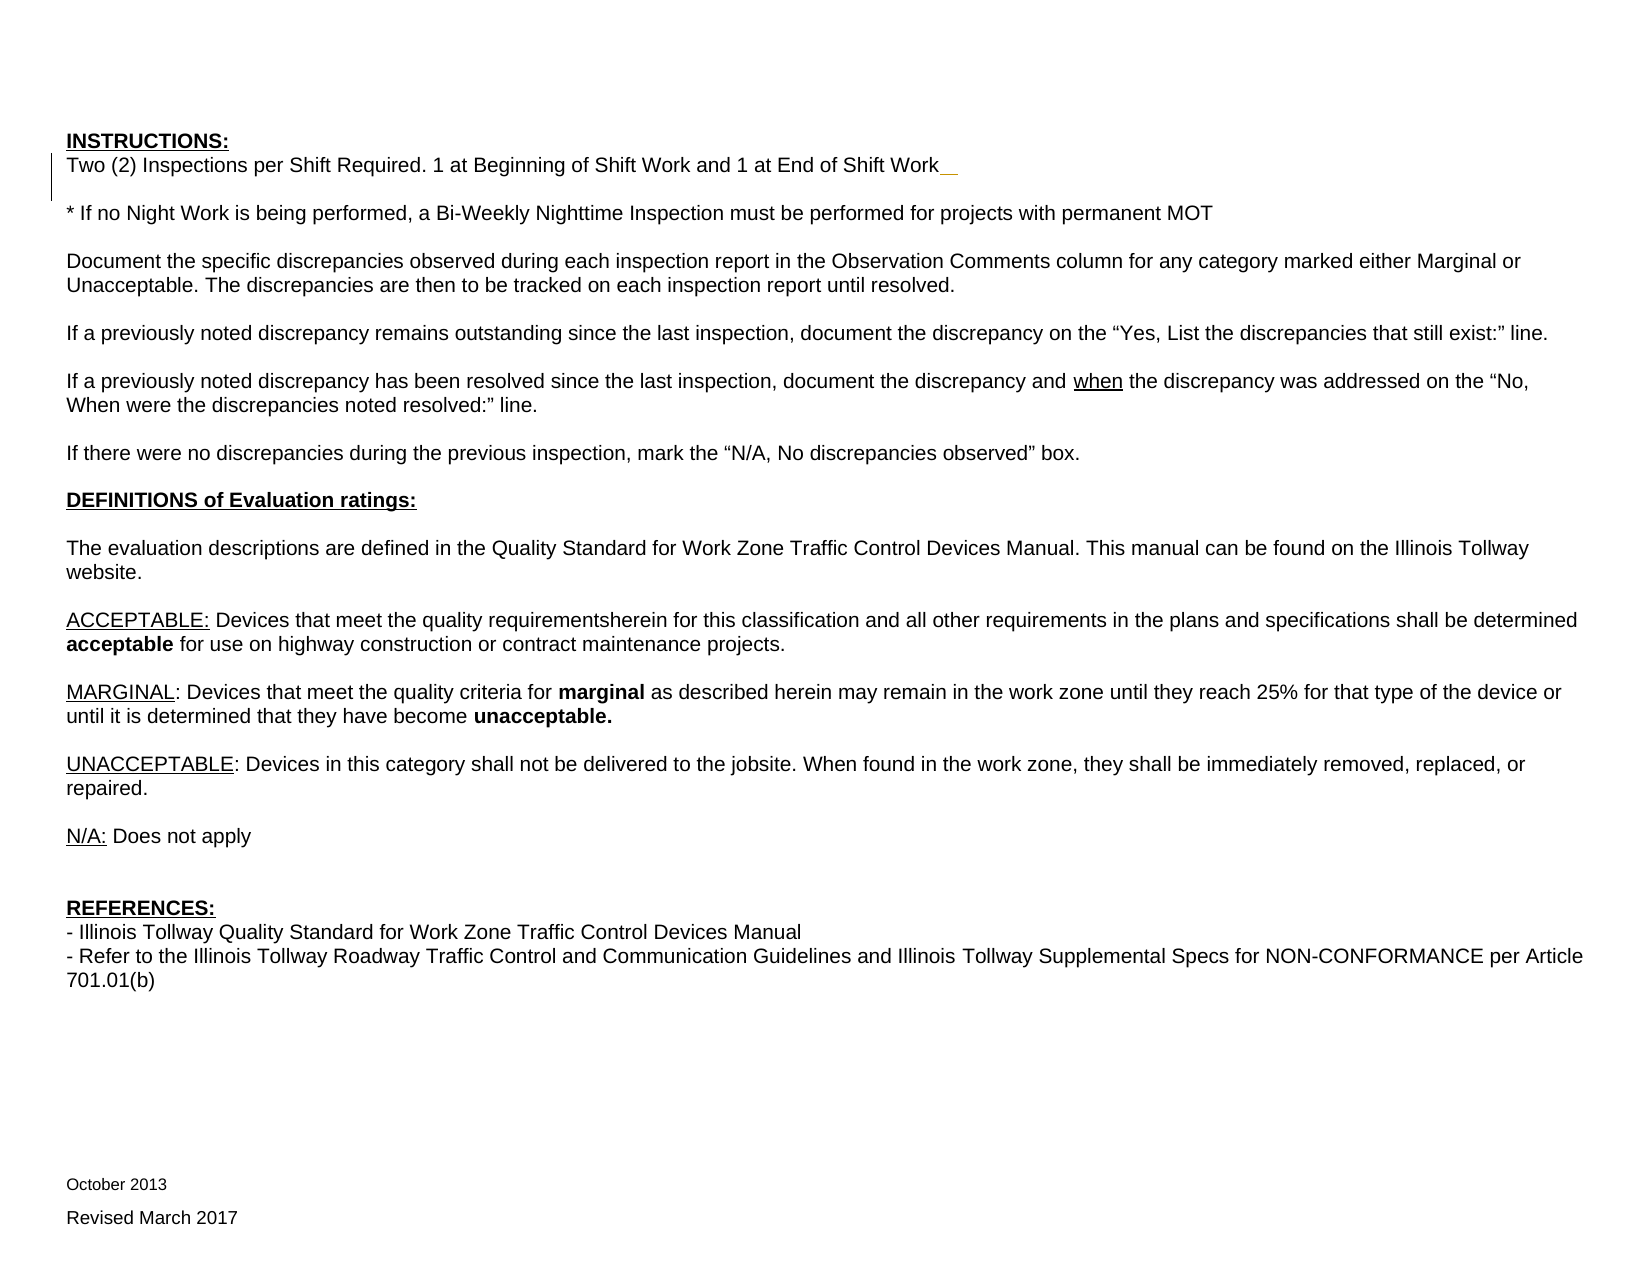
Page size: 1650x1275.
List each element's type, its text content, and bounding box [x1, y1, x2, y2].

text If a previously noted discrepancy remains outstanding since the last inspection, document the discrepancy on the “Yes, List the discrepancies that still exist:” line. [66, 321, 1584, 344]
text UNACCEPTABLE: Devices in this category shall not be delivered to the jobsite. When found in the work zone, they shall be immediately removed, replaced, or repaired. [66, 752, 1584, 800]
text INSTRUCTIONS: [66, 129, 1584, 153]
text If a previously noted discrepancy has been resolved since the last inspection, document the discrepancy and when the discrepancy was addressed on the “No, When were the discrepancies noted resolved:” line. [66, 368, 1584, 416]
text Two (2) Inspections per Shift Required. 1 at Beginning of Shift Work and 1 at End of Shift Work [66, 153, 1584, 177]
text Document the specific discrepancies observed during each inspection report in the Observation Comments column for any category marked either Marginal or Unacceptable. The discrepancies are then to be tracked on each inspection report until resolved. [66, 249, 1584, 297]
text ACCEPTABLE: Devices that meet the quality requirementsherein for this classification and all other requirements in the plans and specifications shall be determined acceptable for use on highway construction or contract maintenance projects. [66, 608, 1584, 656]
text DEFINITIONS of Evaluation ratings: [66, 488, 1584, 512]
text N/A: Does not apply [66, 824, 1584, 848]
text * If no Night Work is being performed, a Bi-Weekly Nighttime Inspection must be performed for projects with permanent MOT [66, 201, 1584, 225]
text - Refer to the Illinois Tollway Roadway Traffic Control and Communication Guidelines and Illinois Tollway Supplemental Specs for NON-CONFORMANCE per Article 701.01(b) [66, 943, 1584, 991]
text MARGINAL: Devices that meet the quality criteria for marginal as described herein may remain in the work zone until they reach 25% for that type of the device or until it is determined that they have become unacceptable. [66, 680, 1584, 728]
text - Illinois Tollway Quality Standard for Work Zone Traffic Control Devices Manual [66, 919, 1584, 943]
text The evaluation descriptions are defined in the Quality Standard for Work Zone Traffic Control Devices Manual. This manual can be found on the Illinois Tollway website. [66, 536, 1584, 584]
text If there were no discrepancies during the previous inspection, mark the “N/A, No discrepancies observed” box. [66, 440, 1584, 464]
text REFERENCES: [66, 896, 1584, 919]
